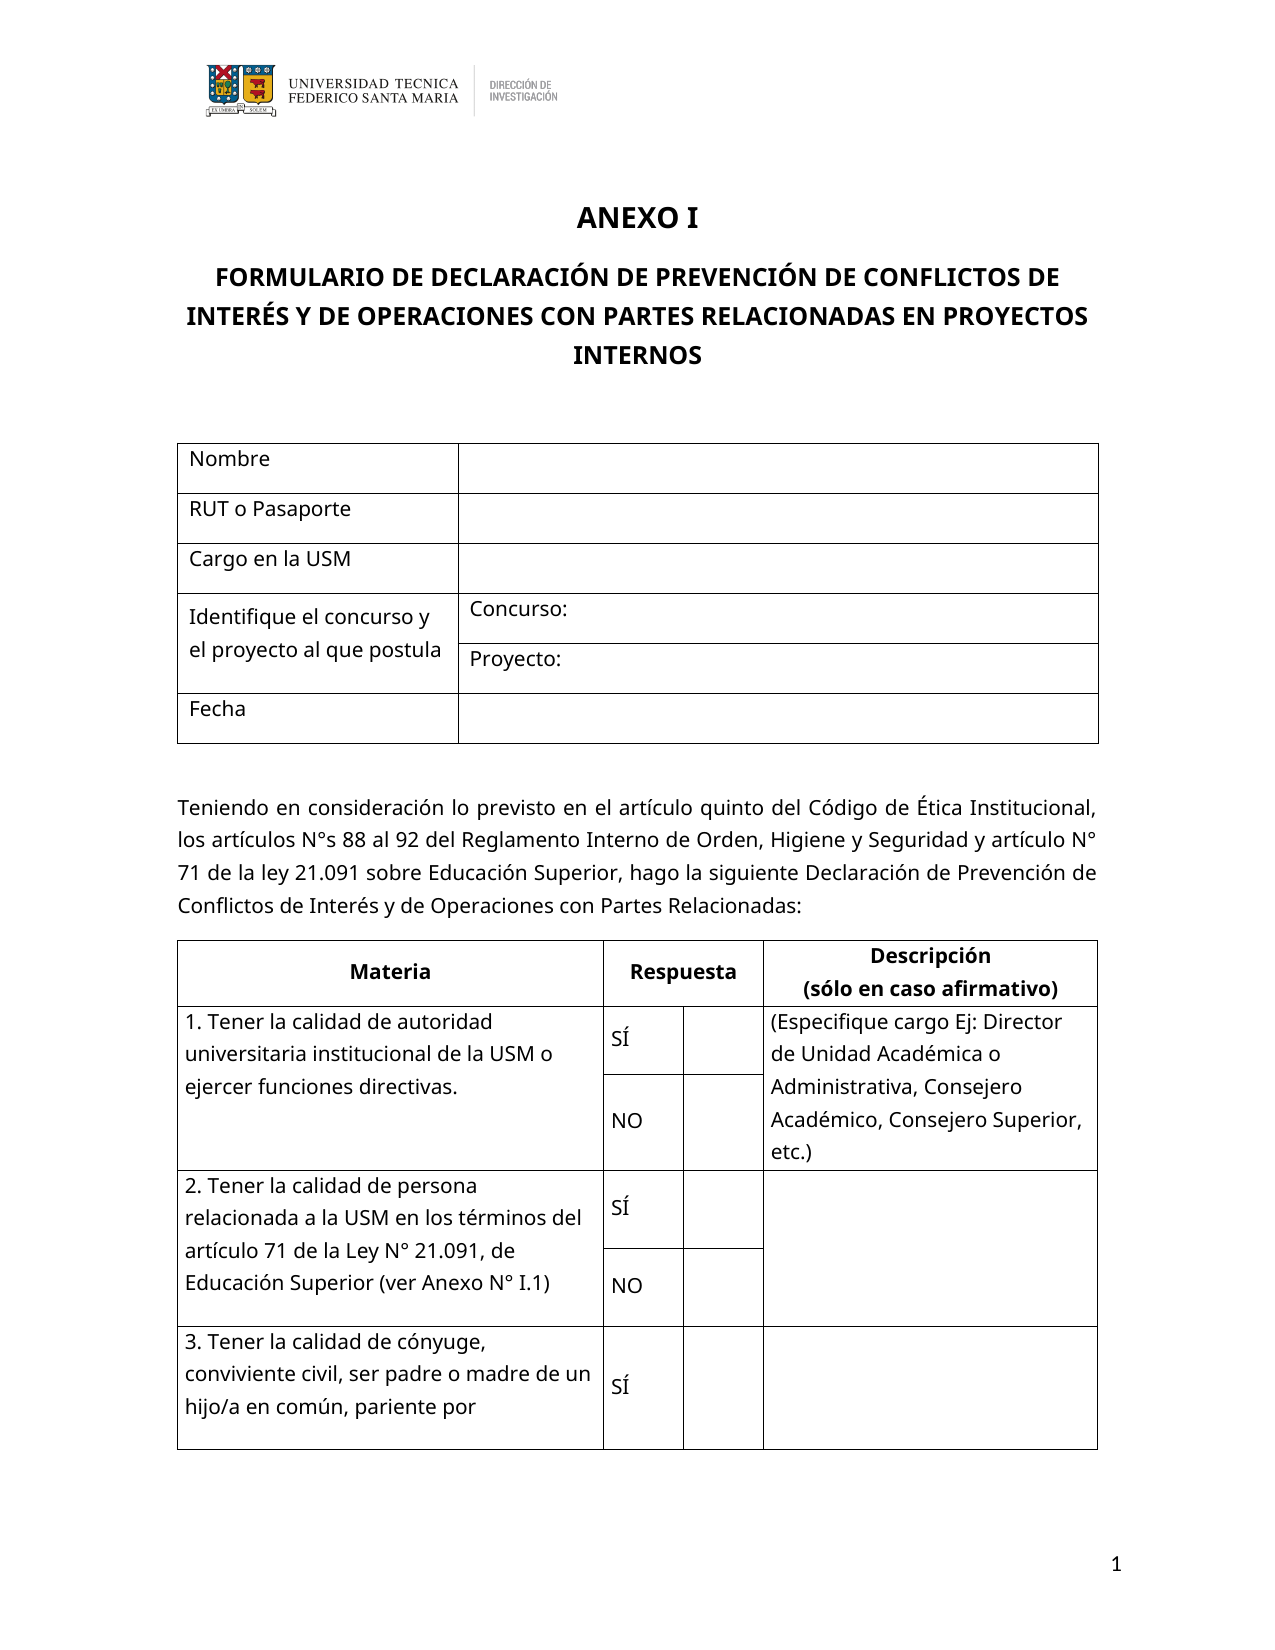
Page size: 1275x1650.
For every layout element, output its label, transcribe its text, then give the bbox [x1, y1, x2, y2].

table_cell [459, 494, 1098, 543]
table_header Descripción (sólo en caso afirmativo) [764, 941, 1097, 1006]
table_cell RUT o Pasaporte [178, 494, 458, 543]
table_cell Concurso: [459, 594, 1098, 643]
table_cell NO [604, 1249, 683, 1326]
table_cell [684, 1249, 763, 1326]
table_cell SÍ [604, 1327, 683, 1449]
table_cell [459, 694, 1098, 743]
text ANEXO I [177, 197, 1098, 237]
table_cell [684, 1075, 763, 1170]
table_cell 2. Tener la calidad de persona relacionada a la USM en los términos del artículo 71 de la Ley N° 21.091, de Educación Superior (ver Anexo N° I.1) [178, 1171, 603, 1326]
table_cell NO [604, 1075, 683, 1170]
table_cell [764, 1171, 1097, 1326]
table_cell Proyecto: [459, 644, 1098, 693]
table_cell Cargo en la USM [178, 544, 458, 593]
table_cell [684, 1171, 763, 1248]
text FORMULARIO DE DECLARACIÓN DE PREVENCIÓN DE CONFLICTOS DE INTERÉS Y DE OPERACIONES CON PARTES RELACIONADAS EN PROYECTOS INTERNOS [177, 259, 1098, 372]
table_cell [764, 1327, 1097, 1449]
table_header Materia [178, 941, 603, 1006]
table_header Respuesta [604, 941, 763, 1006]
table_header Nombre [178, 444, 458, 493]
table_cell SÍ [604, 1171, 683, 1248]
table_cell SÍ [604, 1007, 683, 1074]
table_cell [684, 1007, 763, 1074]
table_cell 1. Tener la calidad de autoridad universitaria institucional de la USM o ejercer funciones directivas. [178, 1007, 603, 1170]
table_cell Identifique el concurso y el proyecto al que postula [178, 594, 458, 693]
table_cell Fecha [178, 694, 458, 743]
table_cell [459, 544, 1098, 593]
table_header [459, 444, 1098, 493]
text Teniendo en consideración lo previsto en el artículo quinto del Código de Ética Institucional, los artículos N°s 88 al 92 del Reglamento Interno de Orden, Higiene y Seguridad y artículo N° 71 de la ley 21.091 sobre Educación Superior, hago la siguiente Declaración de Prevención de Conflictos de Interés y de Operaciones con Partes Relacionadas: [177, 793, 1098, 919]
table_cell (Especifique cargo Ej: Director de Unidad Académica o Administrativa, Consejero Académico, Consejero Superior, etc.) [764, 1007, 1097, 1170]
picture [177, 43, 617, 136]
table_cell [684, 1327, 763, 1449]
